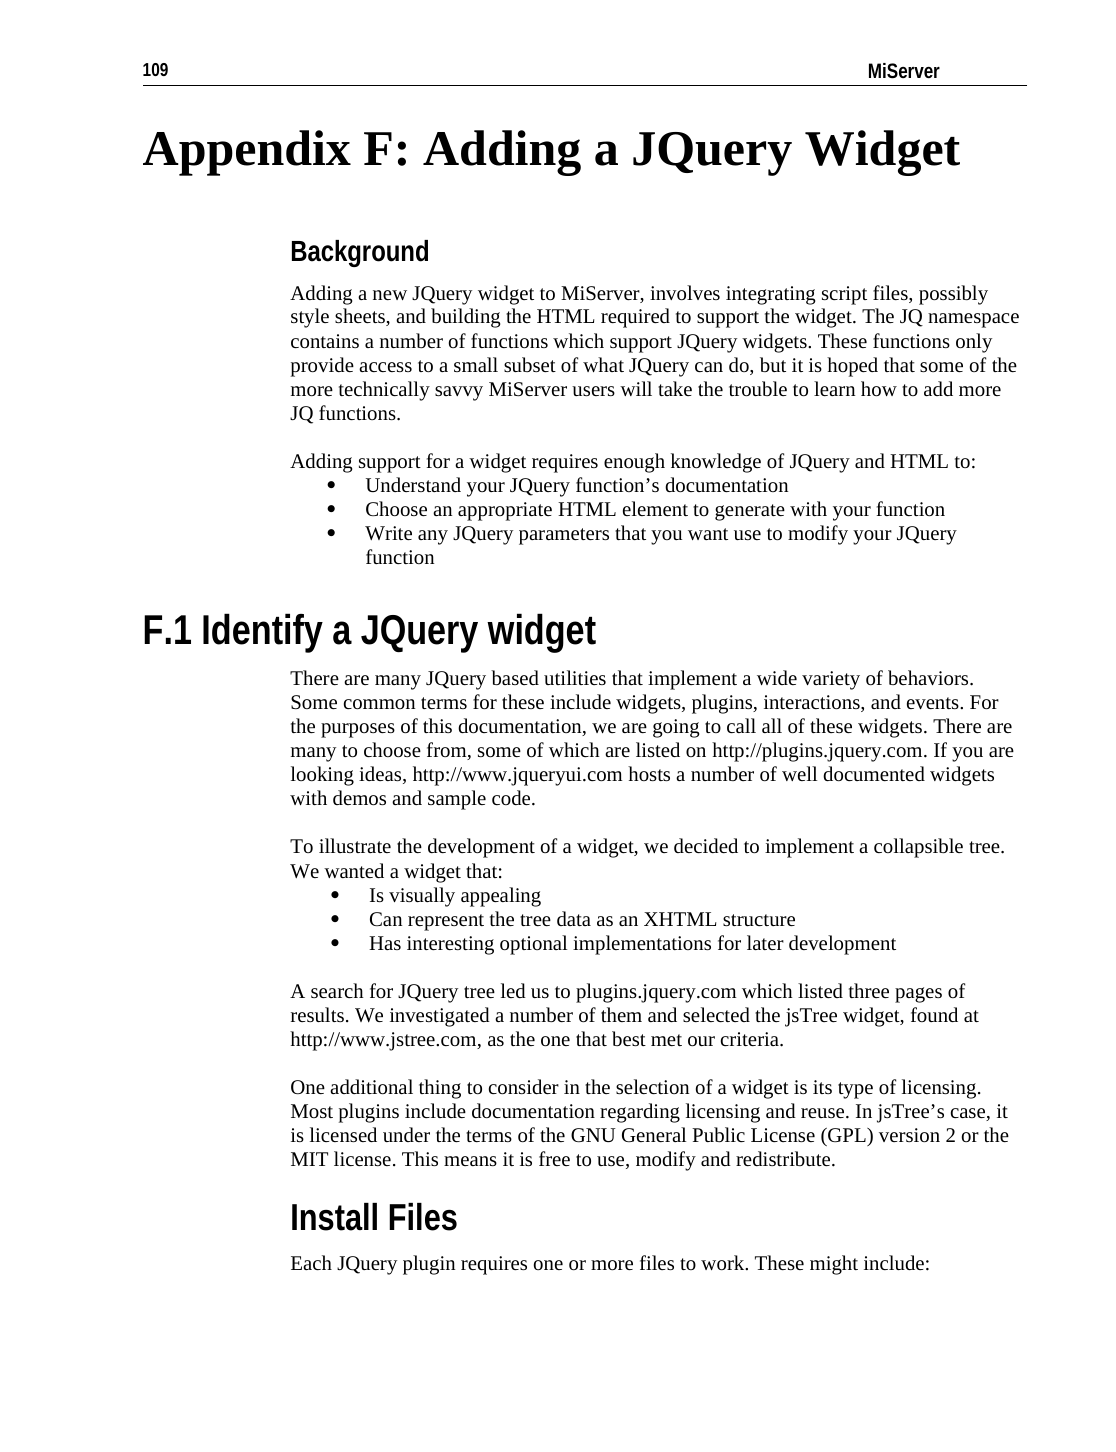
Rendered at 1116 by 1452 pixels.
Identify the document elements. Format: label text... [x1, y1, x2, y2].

text Adding support for a widget requires enough knowledge of JQuery and HTML to: [290, 449, 1027, 473]
text A search for JQuery tree led us to plugins.jquery.com which listed three pages of results. We investigated a number of them and selected the jsTree widget, found at http://www.jstree.com, as the one that best met our criteria. [290, 979, 1027, 1051]
subtitle F.1 Identify a JQuery widget [142, 606, 1027, 653]
text One additional thing to consider in the selection of a widget is its type of licensing. Most plugins include documentation regarding licensing and reuse. In jsTree’s case, it is licensed under the terms of the GNU General Public License (GPL) version 2 or the MIT license. This means it is free to use, modify and redistribute. [290, 1075, 1027, 1171]
subtitle Install Files [290, 1195, 1027, 1238]
list Has interesting optional implementations for later development [331, 931, 1027, 955]
subtitle Appendix F: Adding a JQuery Widget [142, 118, 1027, 176]
subtitle Background [290, 234, 1027, 268]
text Adding a new JQuery widget to MiServer, involves integrating script files, possibly style sheets, and building the HTML required to support the widget. The JQ namespace contains a number of functions which support JQuery widgets. These functions only provide access to a small subset of what JQuery can do, but it is hoped that some of the more technically savvy MiServer users will take the trouble to learn how to add more JQ functions. [290, 280, 1027, 425]
list Can represent the tree data as an XHTML structure [331, 907, 1027, 931]
text To illustrate the development of a widget, we decided to implement a collapsible tree. We wanted a widget that: [290, 834, 1027, 883]
text There are many JQuery based utilities that implement a wide variety of behaviors. Some common terms for these include widgets, plugins, interactions, and events. For the purposes of this documentation, we are going to call all of these widgets. There are many to choose from, some of which are listed on http://plugins.jquery.com. If you are looking ideas, http://www.jqueryui.com hosts a number of well documented widgets with demos and sample code. [290, 666, 1027, 810]
list Choose an appropriate HTML element to generate with your function [328, 497, 1027, 521]
text Each JQuery plugin requires one or more files to work. These might include: [290, 1251, 1027, 1275]
list Is visually appealing [331, 883, 1027, 907]
list Understand your JQuery function’s documentation [328, 473, 1027, 497]
list Write any JQuery parameters that you want use to modify your JQuery function [328, 521, 1027, 569]
